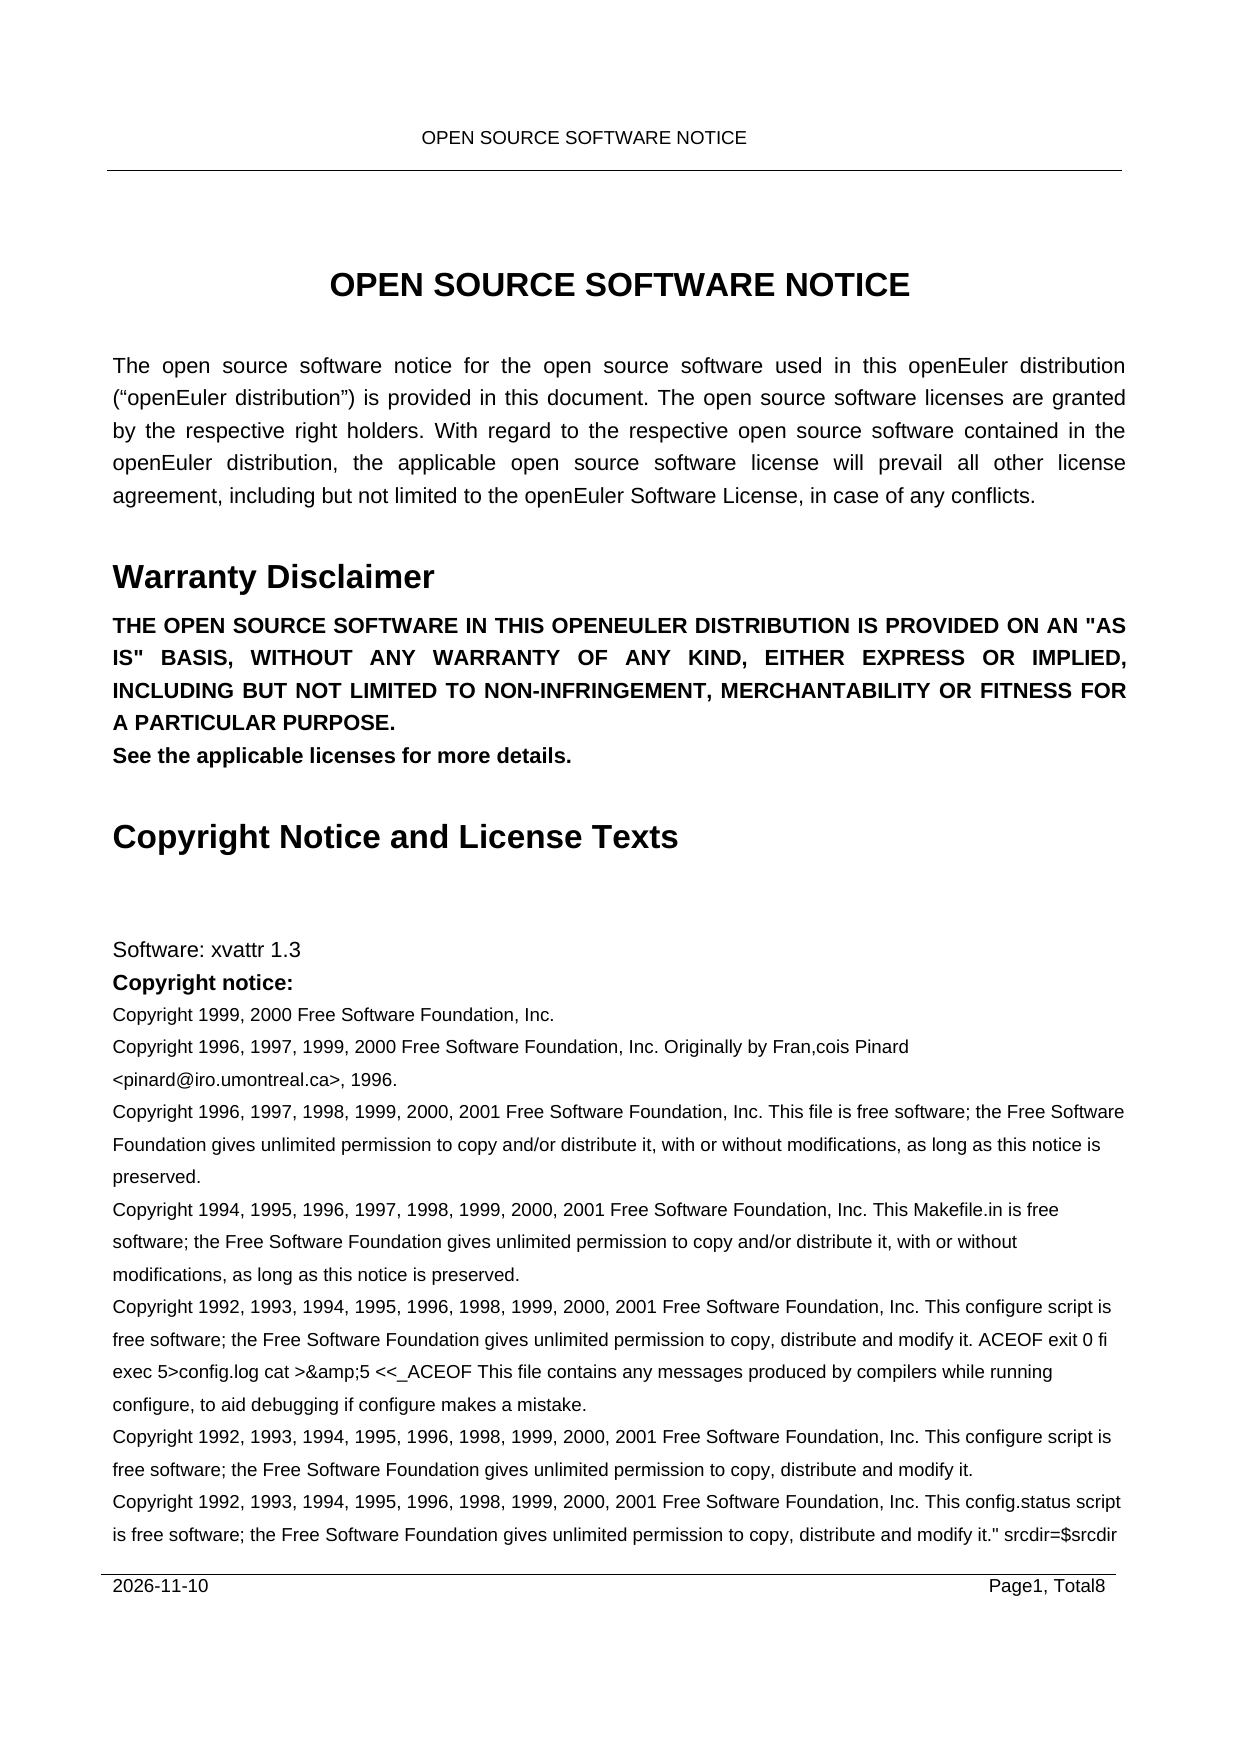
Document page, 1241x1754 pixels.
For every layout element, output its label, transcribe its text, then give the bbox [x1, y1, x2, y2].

text Copyright 1996, 1997, 1999, 2000 Free Software Foundation, Inc. Originally by Fran,cois Pinard <pinard@iro.umontreal.ca>, 1996. [112, 1031, 1128, 1096]
text Copyright Notice and License Texts [112, 804, 1128, 869]
text Copyright 1992, 1993, 1994, 1995, 1996, 1998, 1999, 2000, 2001 Free Software Foundation, Inc. This configure script is free software; the Free Software Foundation gives unlimited permission to copy, distribute and modify it. [112, 1421, 1128, 1486]
text Copyright 1996, 1997, 1998, 1999, 2000, 2001 Free Software Foundation, Inc. This file is free software; the Free Software Foundation gives unlimited permission to copy and/or distribute it, with or without modifications, as long as this notice is preserved. [112, 1096, 1128, 1193]
text Copyright 1994, 1995, 1996, 1997, 1998, 1999, 2000, 2001 Free Software Foundation, Inc. This Makefile.in is free software; the Free Software Foundation gives unlimited permission to copy and/or distribute it, with or without modifications, as long as this notice is preserved. [112, 1193, 1128, 1291]
text The open source software notice for the open source software used in this openEuler distribution (“openEuler distribution”) is provided in this document. The open source software licenses are granted by the respective right holders. With regard to the respective open source software contained in the openEuler distribution, the applicable open source software license will prevail all other license agreement, including but not limited to the openEuler Software License, in case of any conflicts. [112, 349, 1128, 511]
text Software: xvattr 1.3 [112, 933, 1128, 966]
text THE OPEN SOURCE SOFTWARE IN THIS OPENEULER DISTRIBUTION IS PROVIDED ON AN "AS IS" BASIS, WITHOUT ANY WARRANTY OF ANY KIND, EITHER EXPRESS OR IMPLIED, INCLUDING BUT NOT LIMITED TO NON-INFRINGEMENT, MERCHANTABILITY OR FITNESS FOR A PARTICULAR PURPOSE. See the applicable licenses for more details. [112, 609, 1128, 771]
text Copyright notice: [112, 966, 1128, 998]
text Copyright 1992, 1993, 1994, 1995, 1996, 1998, 1999, 2000, 2001 Free Software Foundation, Inc. This configure script is free software; the Free Software Foundation gives unlimited permission to copy, distribute and modify it. ACEOF exit 0 fi exec 5>config.log cat >&amp;5 <<_ACEOF This file contains any messages produced by compilers while running configure, to aid debugging if configure makes a mistake. [112, 1291, 1128, 1421]
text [112, 1486, 1128, 1551]
text Copyright 1999, 2000 Free Software Foundation, Inc. [112, 998, 1128, 1031]
text OPEN SOURCE SOFTWARE NOTICE [112, 251, 1128, 316]
text Warranty Disclaimer [112, 544, 1128, 609]
